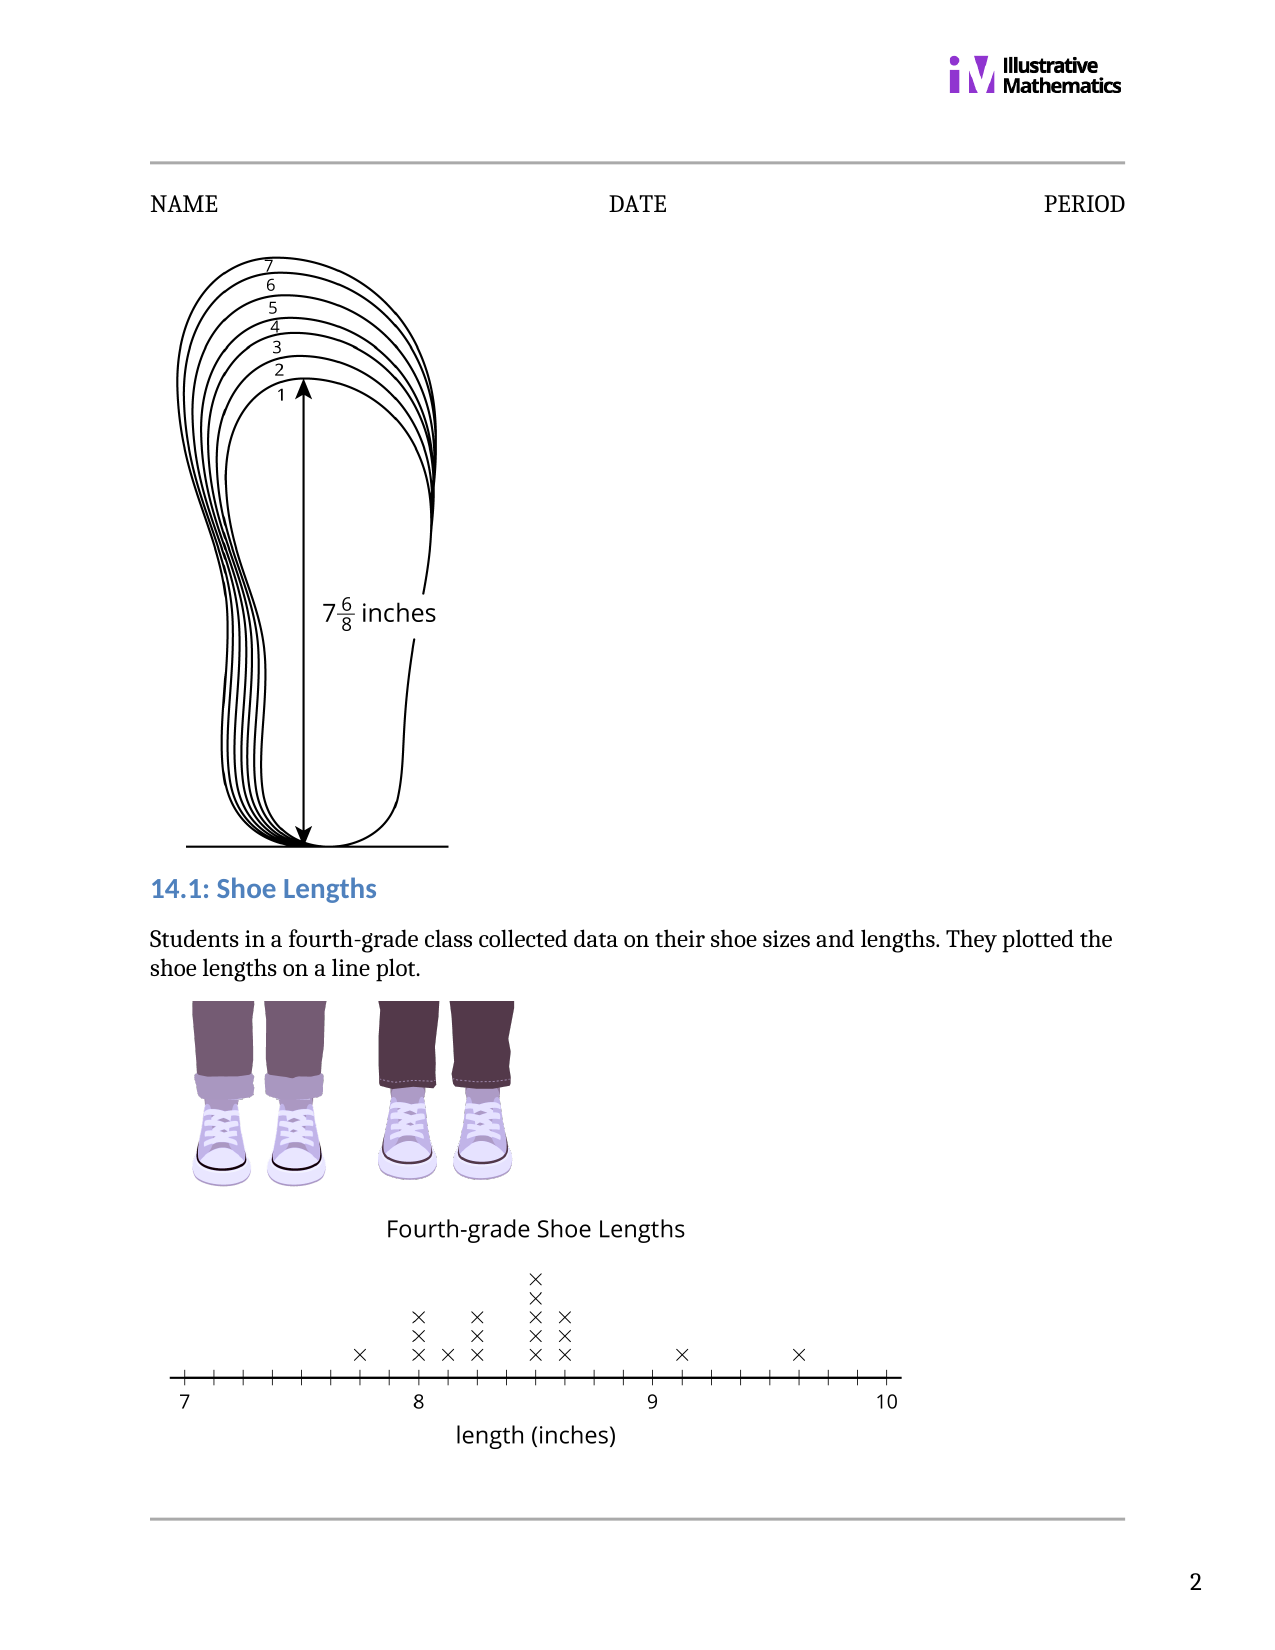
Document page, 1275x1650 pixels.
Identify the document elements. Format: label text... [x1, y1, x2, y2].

picture [949, 55, 1121, 93]
subtitle 14.1: Shoe Lengths [150, 870, 1125, 906]
text Students in a fourth-grade class collected data on their shoe sizes and lengths. They plotted the shoe lengths on a line plot. [150, 925, 1125, 982]
picture [168, 1211, 906, 1457]
picture [168, 247, 452, 850]
picture [168, 1001, 536, 1194]
